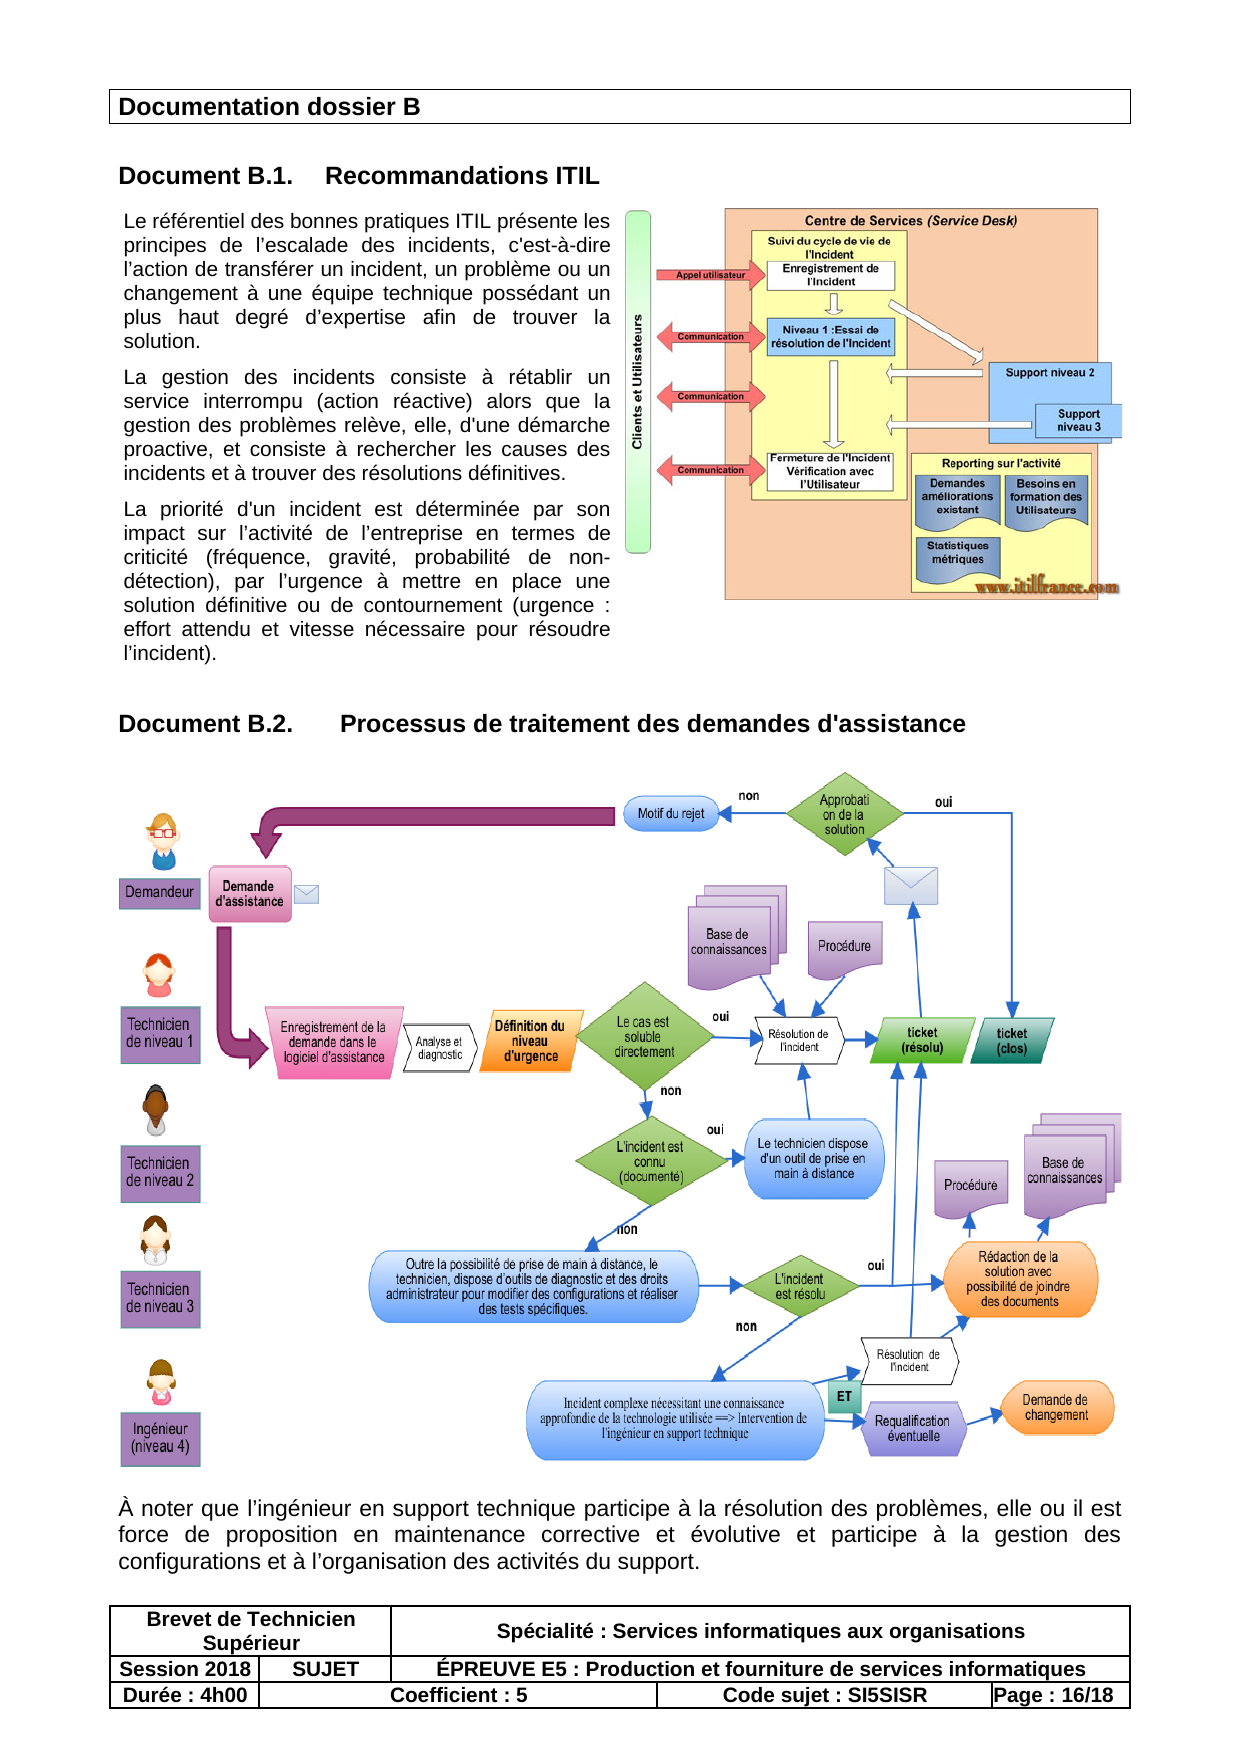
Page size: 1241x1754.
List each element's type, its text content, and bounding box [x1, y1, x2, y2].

picture [625, 208, 1123, 600]
text Recommandations ITIL [118, 161, 1122, 190]
picture [118, 772, 1122, 1467]
text Documentation dossier B [110, 90, 1130, 123]
table_header [623, 196, 1128, 671]
table_header Le référentiel des bonnes pratiques ITIL présente les principes de l’escalade des incidents, c'est-à-dire l’action de transférer un incident, un problème ou un changement à une équipe technique possédant un plus haut degré d’expertise afin de trouver la solution. La gestion des incidents consiste à rétablir un service interrompu (action réactive) alors que la gestion des problèmes relève, elle, d'une démarche proactive, et consiste à rechercher les causes des incidents et à trouver des résolutions définitives. La priorité d'un incident est déterminée par son impact sur l’activité de l’entreprise en termes de criticité (fréquence, gravité, probabilité de non-détection), par l’urgence à mettre en place une solution définitive ou de contournement (urgence : effort attendu et vitesse nécessaire pour résoudre l’incident). [112, 196, 622, 671]
text À noter que l’ingénieur en support technique participe à la résolution des problèmes, elle ou il est force de proposition en maintenance corrective et évolutive et participe à la gestion des configurations et à l’organisation des activités du support. [118, 1495, 1122, 1574]
text Processus de traitement des demandes d'assistance [118, 709, 1122, 737]
